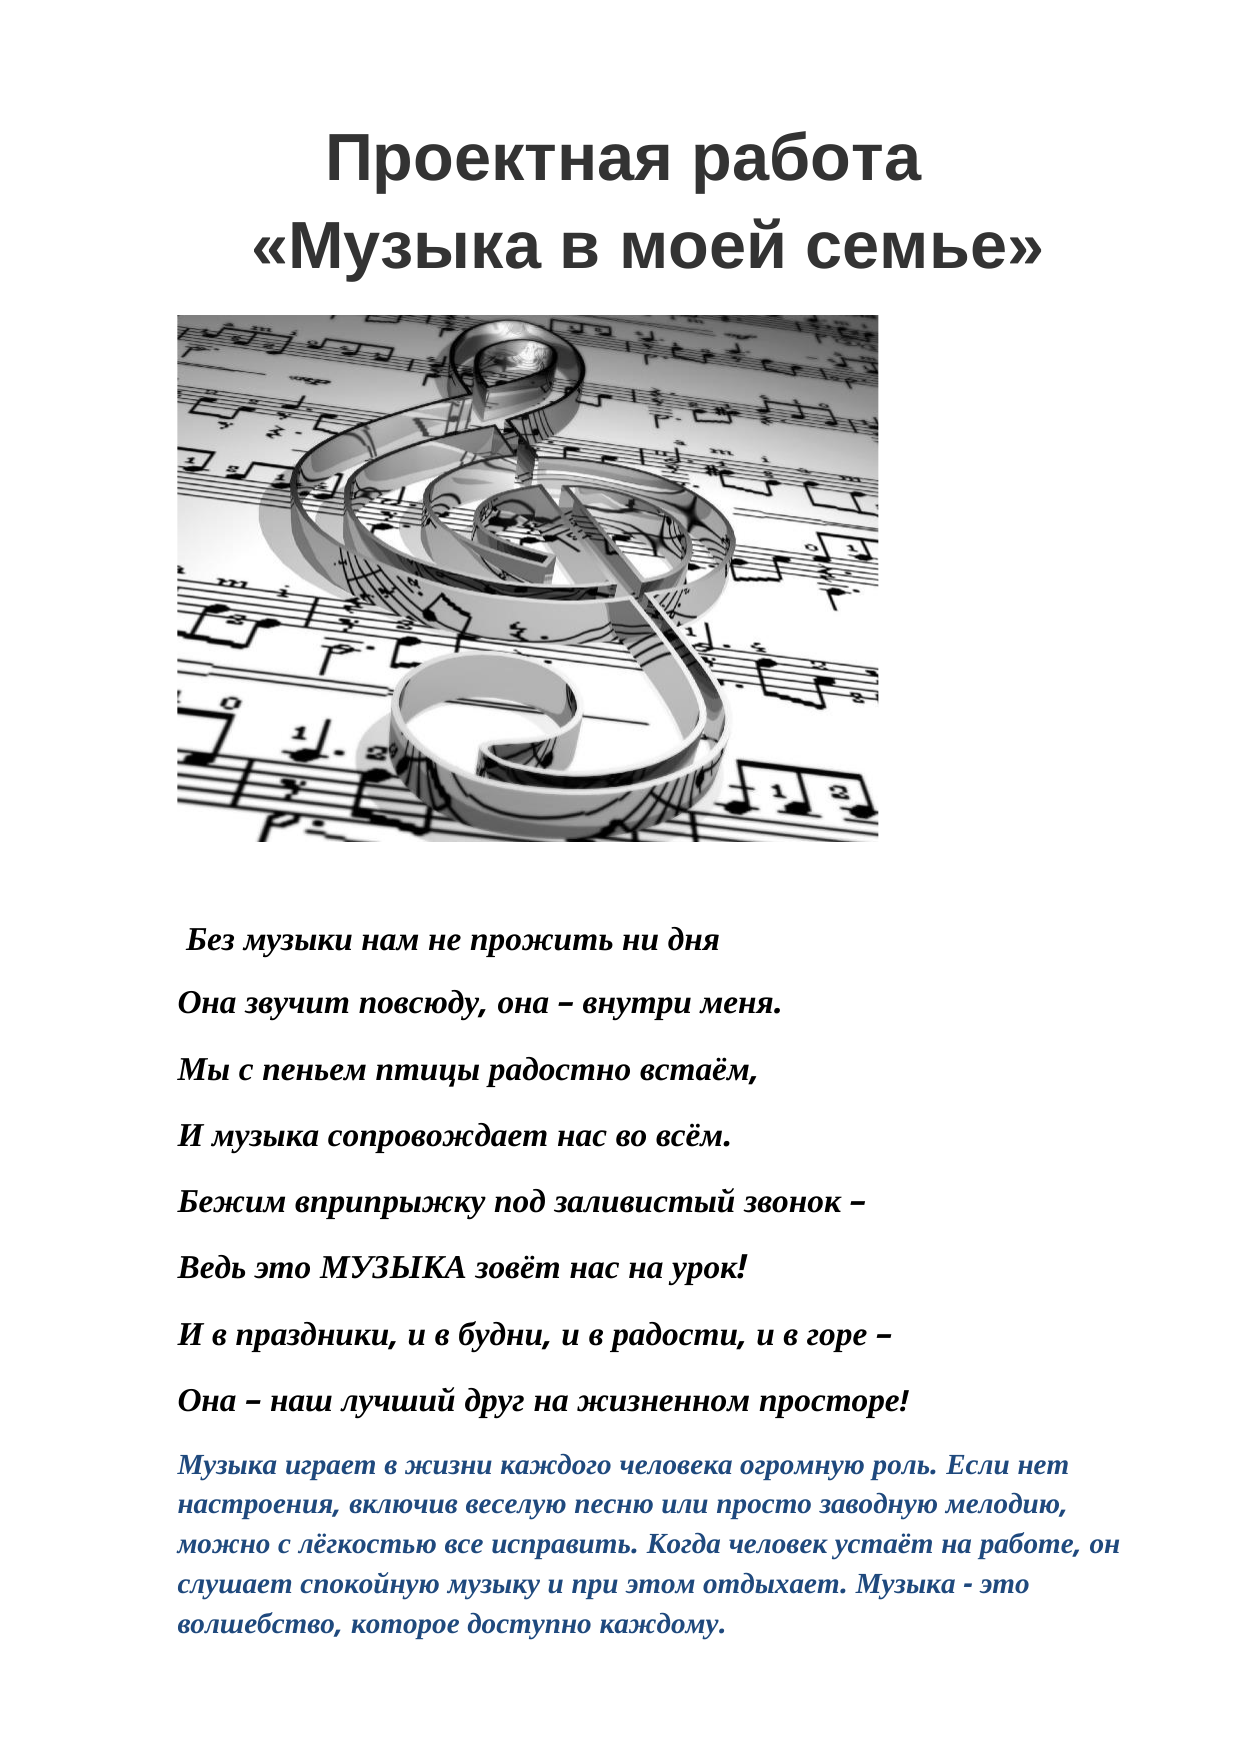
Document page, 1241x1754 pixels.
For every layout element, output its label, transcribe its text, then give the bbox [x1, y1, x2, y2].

text И в праздники, и в будни, и в радости, и в горе – [177, 1309, 1152, 1355]
text Ведь это МУЗЫКА зовёт нас на урок! [177, 1243, 1152, 1289]
text Без музыки нам не прожить ни дня [177, 919, 1152, 957]
text И музыка сопровождает нас во всём. [177, 1111, 1152, 1156]
text Бежим вприпрыжку под заливистый звонок – [177, 1177, 1152, 1222]
text Она – наш лучший друг на жизненном просторе! [177, 1376, 1152, 1421]
picture [177, 315, 879, 842]
text Музыка играет в жизни каждого человека огромную роль. Если нет настроения, включив веселую песню или просто заводную мелодию, можно с лёгкостью все исправить. Когда человек устаёт на работе, он слушает спокойную музыку и при этом отдыхает. Музыка - это волшебство, которое доступно каждому. [177, 1443, 1152, 1642]
text Проектная работа «Музыка в моей семье» [251, 118, 1152, 283]
text Она звучит повсюду, она – внутри меня. [177, 978, 1152, 1024]
text Мы с пеньем птицы радостно встаём, [177, 1044, 1152, 1090]
